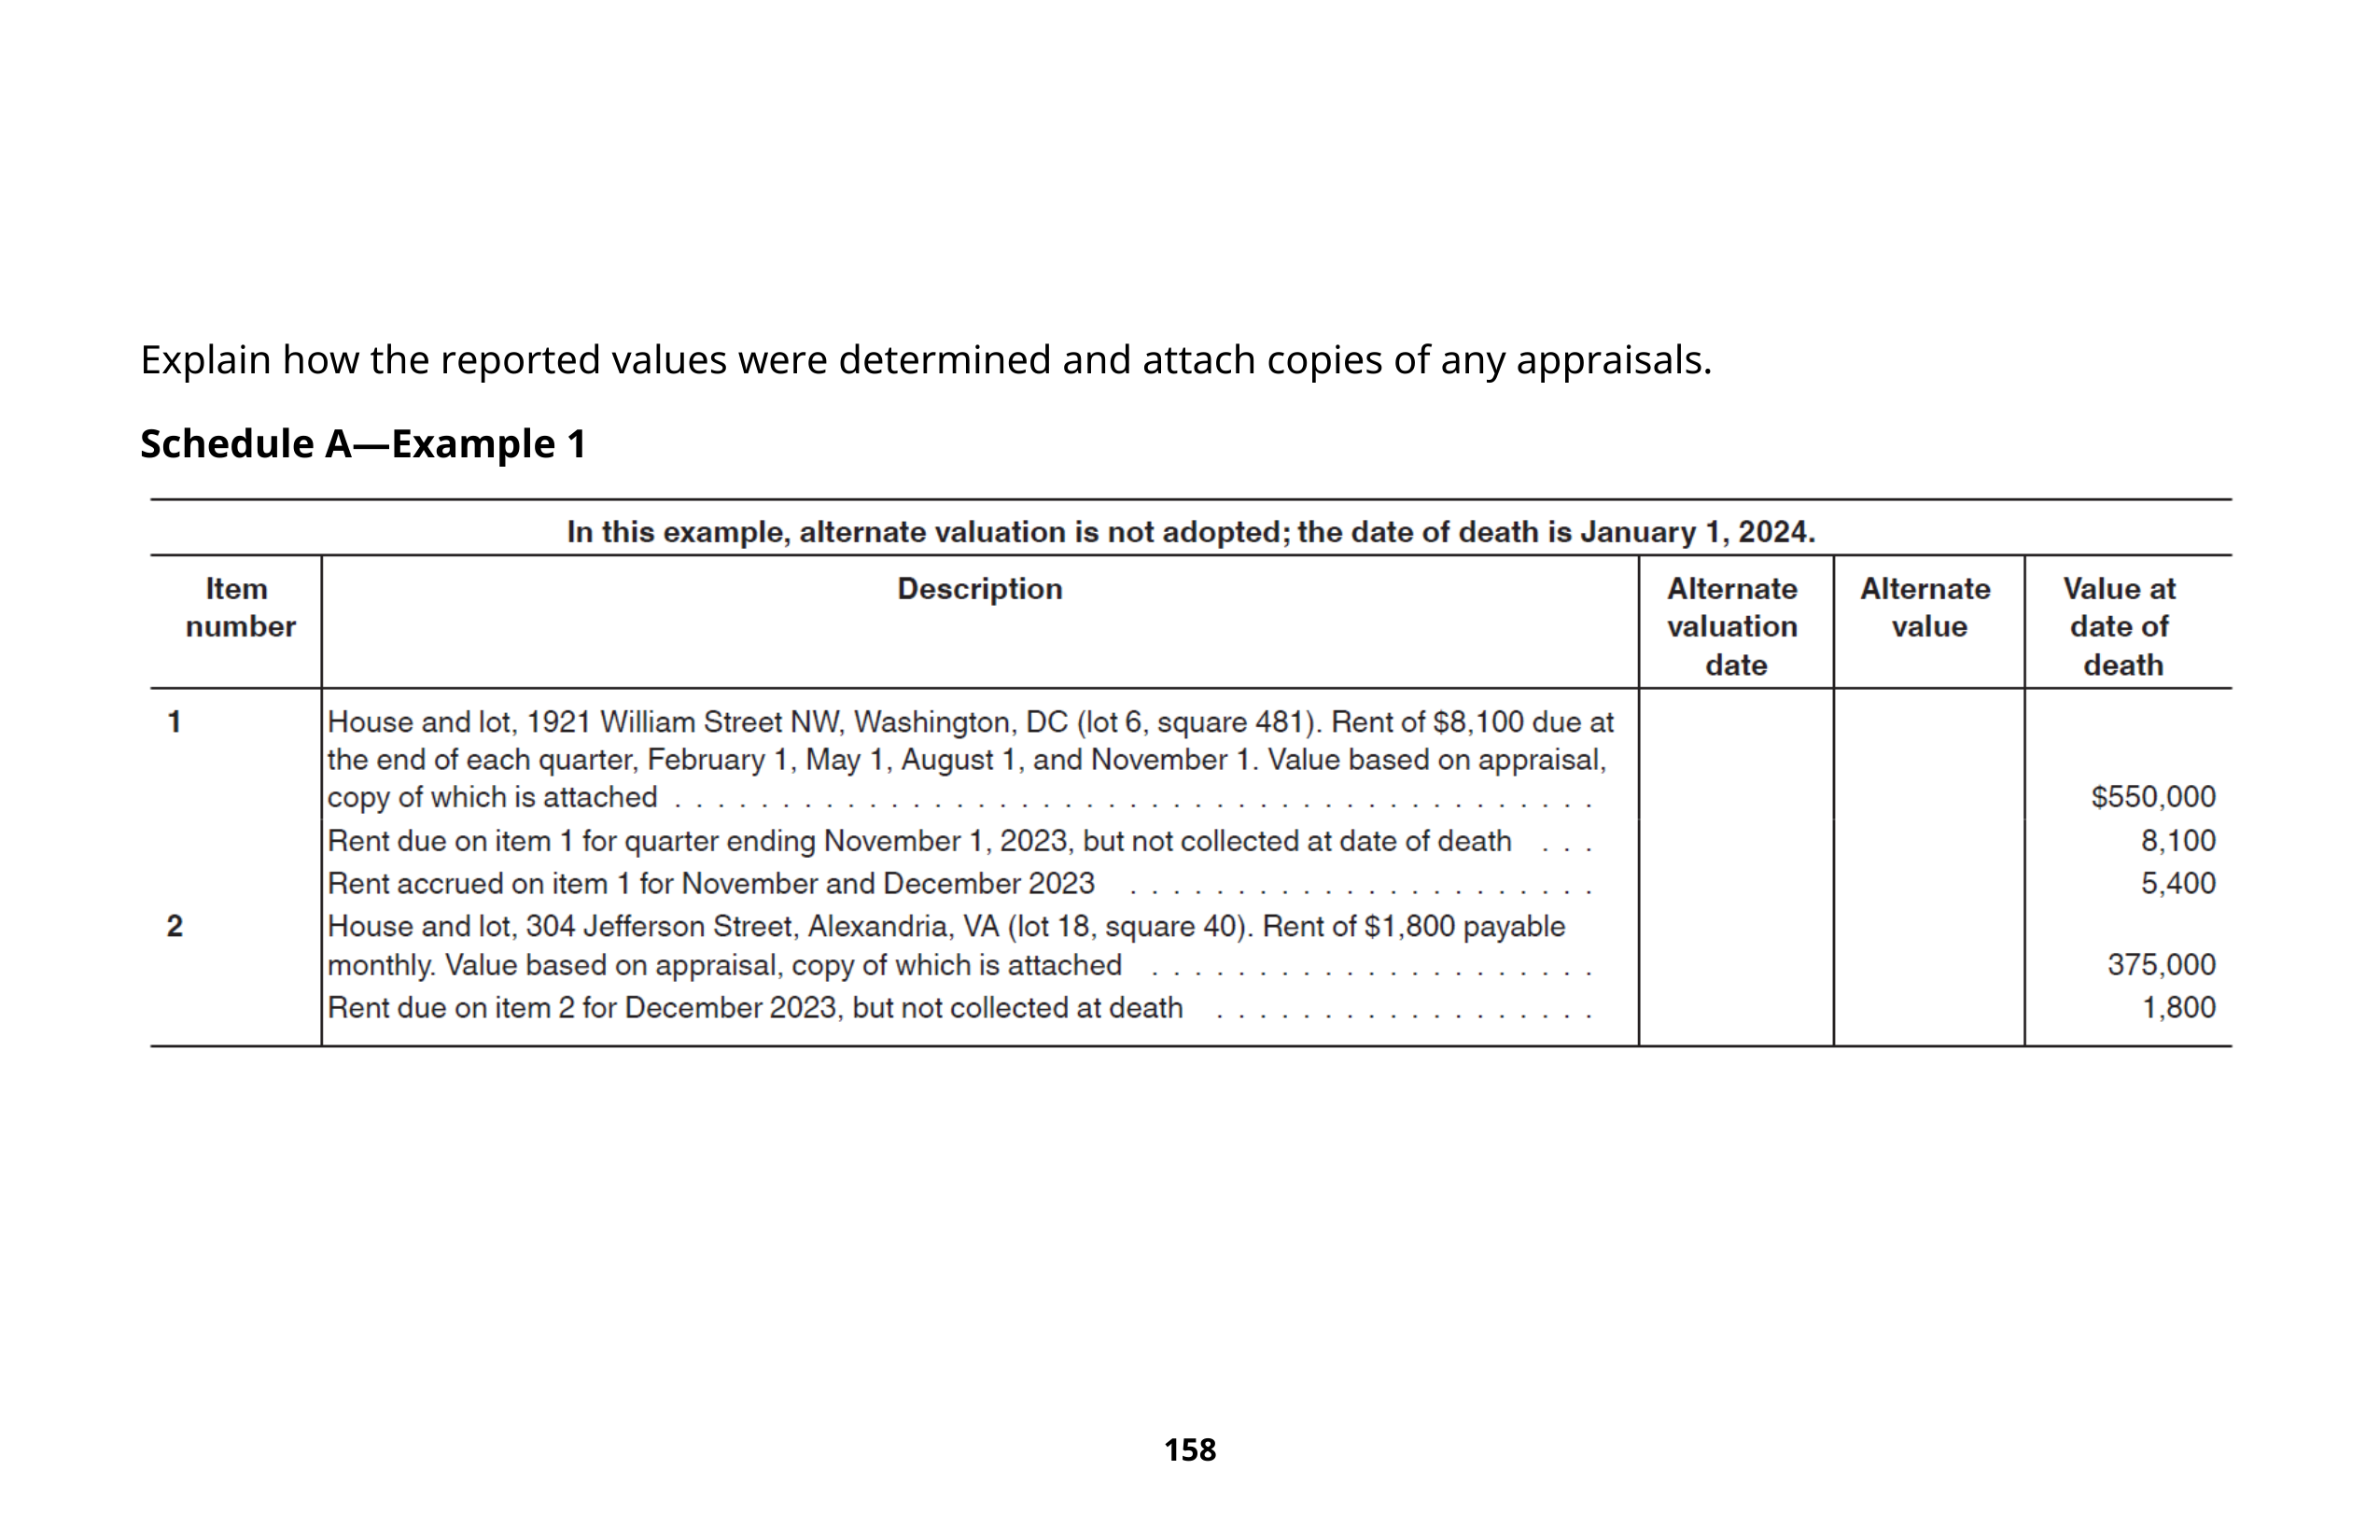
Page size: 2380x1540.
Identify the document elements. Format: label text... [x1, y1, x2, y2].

text Schedule A—Example 1 [140, 416, 2240, 469]
text Explain how the reported values were determined and attach copies of any appraisals. [140, 331, 2240, 385]
